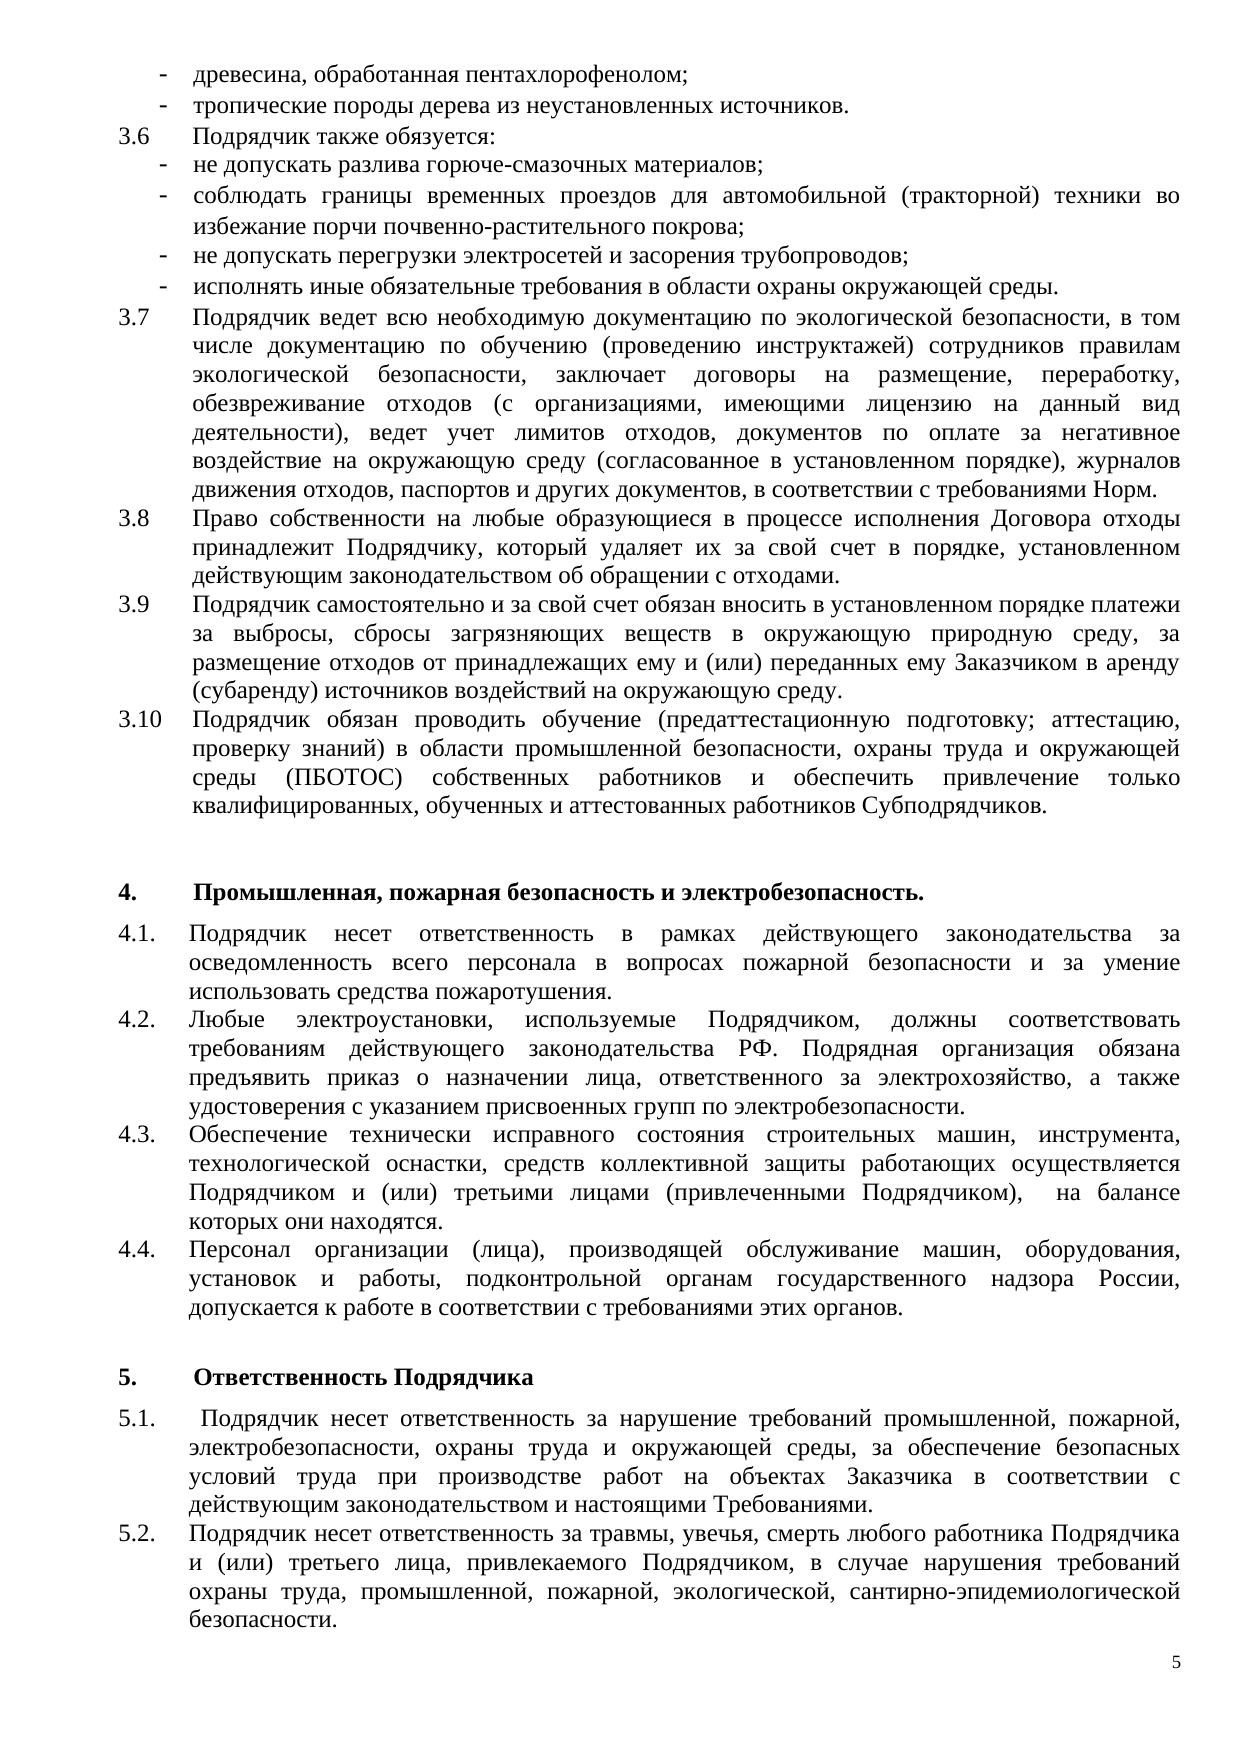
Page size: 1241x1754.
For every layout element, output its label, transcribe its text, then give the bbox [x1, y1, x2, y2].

list Подрядчик несет ответственность в рамках действующего законодательства за осведомленность всего персонала в вопросах пожарной безопасности и за умение использовать средства пожаротушения. [118, 918, 1181, 1004]
list Персонал организации (лица), производящей обслуживание машин, оборудования, установок и работы, подконтрольной органам государственного надзора России, допускается к работе в соответствии с требованиями этих органов. [118, 1234, 1181, 1321]
list Подрядчик также обязуется: [118, 121, 1181, 149]
list Подрядчик несет ответственность за травмы, увечья, смерть любого работника Подрядчика и (или) третьего лица, привлекаемого Подрядчиком, в случае нарушения требований охраны труда, промышленной, пожарной, экологической, сантирно-эпидемиологической безопасности. [118, 1518, 1181, 1633]
list Ответственность Подрядчика [118, 1362, 1181, 1391]
list Подрядчик обязан проводить обучение (предаттестационную подготовку; аттестацию, проверку знаний) в области промышленной безопасности, охраны труда и окружающей среды (ПБОТОС) собственных работников и обеспечить привлечение только квалифицированных, обученных и аттестованных работников Субподрядчиков. [118, 704, 1181, 819]
list соблюдать границы временных проездов для автомобильной (тракторной) техники во избежание порчи почвенно-растительного покрова; [156, 180, 1181, 240]
list не допускать перегрузки электросетей и засорения трубопроводов; [156, 240, 1181, 271]
list исполнять иные обязательные требования в области охраны окружающей среды. [156, 271, 1181, 302]
list древесина, обработанная пентахлорофенолом; [156, 59, 1181, 90]
list Любые электроустановки, используемые Подрядчиком, должны соответствовать требованиям действующего законодательства РФ. Подрядная организация обязана предъявить приказ о назначении лица, ответственного за электрохозяйство, а также удостоверения с указанием присвоенных групп по электробезопасности. [118, 1004, 1181, 1119]
list не допускать разлива горюче-смазочных материалов; [156, 149, 1181, 180]
list Обеспечение технически исправного состояния строительных машин, инструмента, технологической оснастки, средств коллективной защиты работающих осуществляется Подрядчиком и (или) третьими лицами (привлеченными Подрядчиком), на балансе которых они находятся. [118, 1119, 1181, 1234]
list Подрядчик самостоятельно и за свой счет обязан вносить в установленном порядке платежи за выбросы, сбросы загрязняющих веществ в окружающую природную среду, за размещение отходов от принадлежащих ему и (или) переданных ему Заказчиком в аренду (субаренду) источников воздействий на окружающую среду. [118, 589, 1181, 704]
list Подрядчик несет ответственность за нарушение требований промышленной, пожарной, электробезопасности, охраны труда и окружающей среды, за обеспечение безопасных условий труда при производстве работ на объектах Заказчика в соответствии с действующим законодательством и настоящими Требованиями. [118, 1403, 1181, 1518]
list Подрядчик ведет всю необходимую документацию по экологической безопасности, в том числе документацию по обучению (проведению инструктажей) сотрудников правилам экологической безопасности, заключает договоры на размещение, переработку, обезвреживание отходов (с организациями, имеющими лицензию на данный вид деятельности), ведет учет лимитов отходов, документов по оплате за негативное воздействие на окружающую среду (согласованное в установленном порядке), журналов движения отходов, паспортов и других документов, в соответствии с требованиями Норм. [118, 302, 1181, 503]
list Промышленная, пожарная безопасность и электробезопасность. [118, 877, 1181, 906]
list Право собственности на любые образующиеся в процессе исполнения Договора отходы принадлежит Подрядчику, который удаляет их за свой счет в порядке, установленном действующим законодательством об обращении с отходами. [118, 503, 1181, 589]
list тропические породы дерева из неустановленных источников. [156, 90, 1181, 121]
